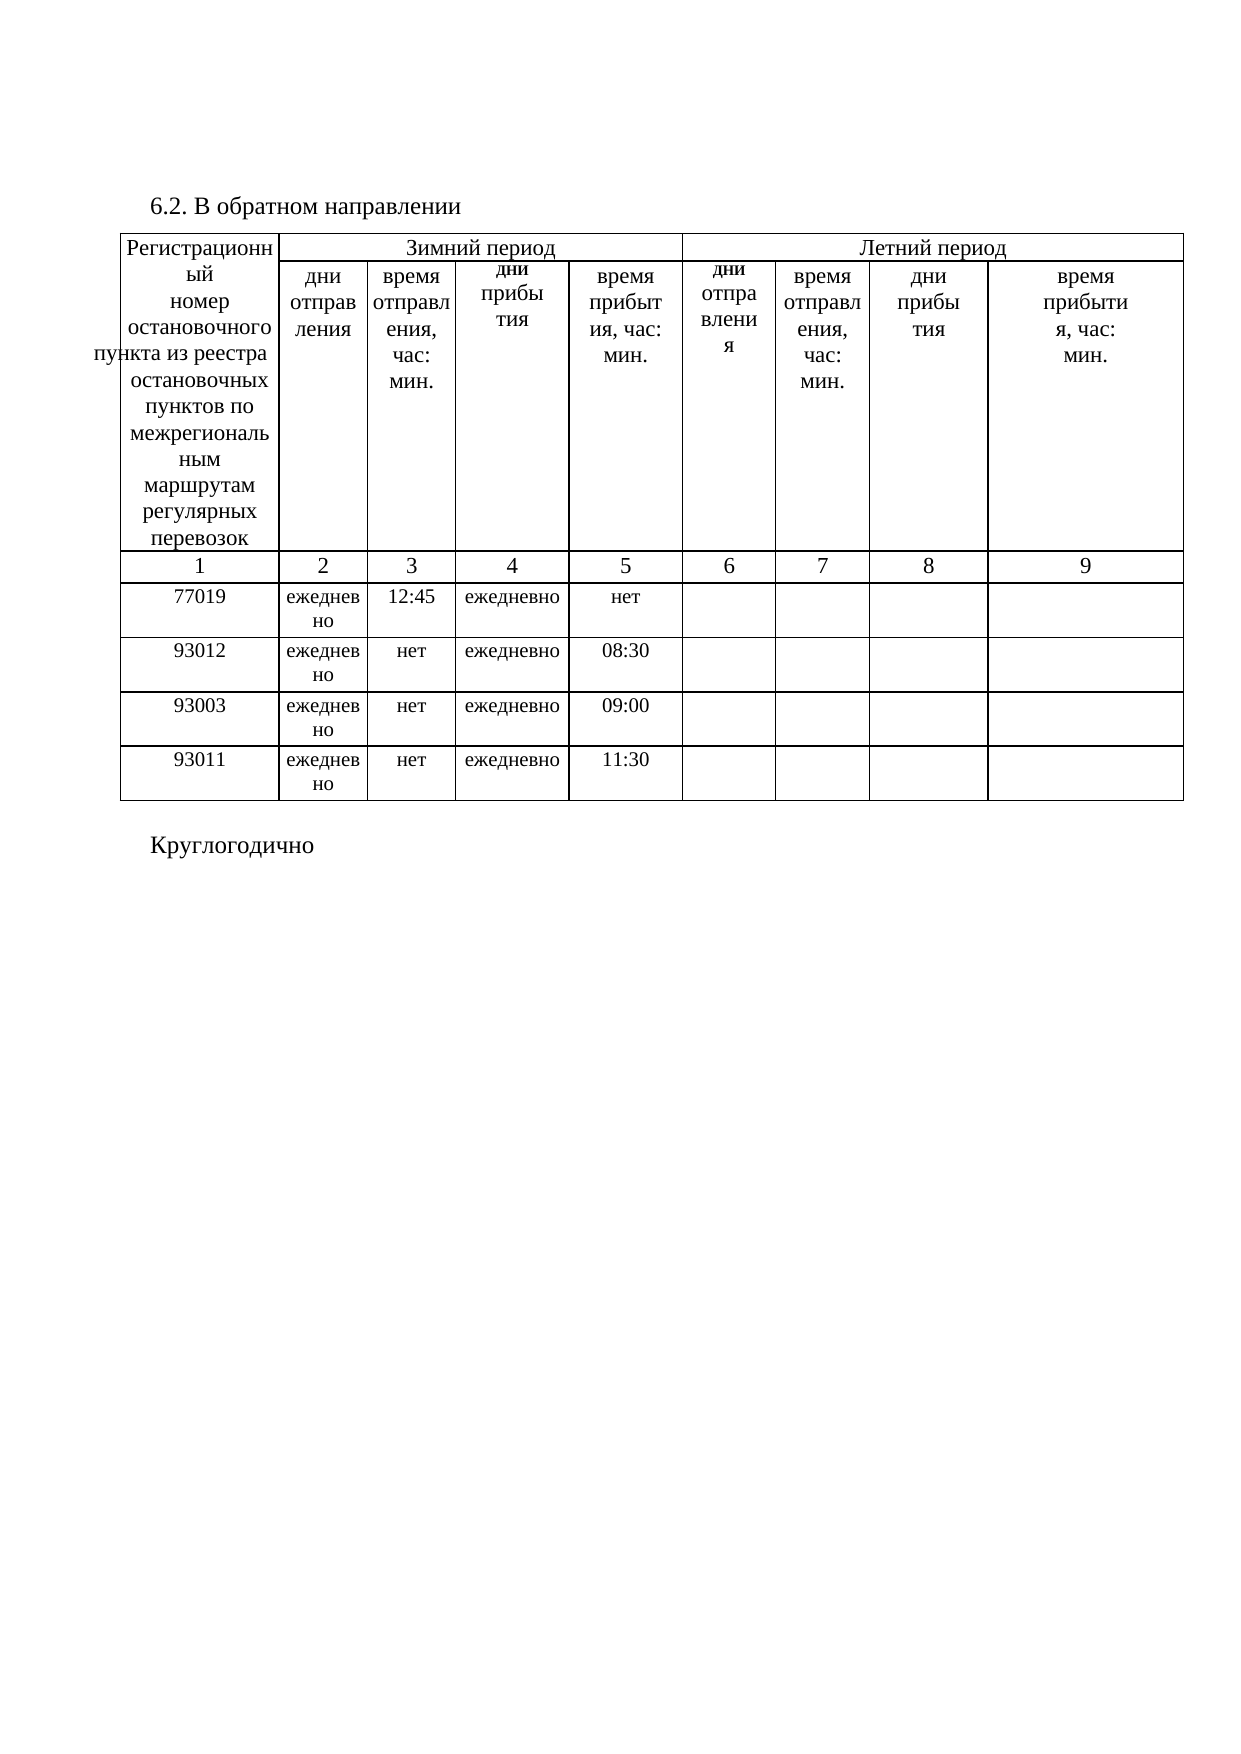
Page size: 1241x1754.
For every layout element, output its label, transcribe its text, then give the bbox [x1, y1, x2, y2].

table_cell [989, 638, 1183, 691]
table_cell ежедневно [280, 693, 367, 745]
table_cell 12:45 [368, 584, 455, 637]
table_cell [683, 584, 775, 637]
table_cell ежедневно [280, 584, 367, 637]
text 6.2. В обратном направлении [150, 191, 1090, 220]
table_cell дни отправ ления [280, 262, 367, 550]
text Круглогодично [150, 830, 1090, 859]
table_cell [683, 638, 775, 691]
table_cell ежедневно [456, 638, 568, 691]
table_cell 08:30 [570, 638, 682, 691]
table_cell [870, 747, 987, 800]
table_cell время отправл ения, час: мин. [776, 262, 869, 550]
table_cell [870, 693, 987, 745]
table_cell 4 [456, 552, 568, 582]
table_cell [989, 747, 1183, 800]
table_cell [776, 638, 869, 691]
table_cell 7 [776, 552, 869, 582]
table_cell 93003 [121, 693, 278, 745]
table_cell [870, 584, 987, 637]
table_cell 1 [121, 552, 278, 582]
table_cell 93011 [121, 747, 278, 800]
table_cell ежедневно [456, 693, 568, 745]
table_cell 3 [368, 552, 455, 582]
table_cell 93012 [121, 638, 278, 691]
table_cell нет [368, 693, 455, 745]
table_cell 2 [280, 552, 367, 582]
table_cell время прибыти я, час: мин. [989, 262, 1183, 550]
table_cell ДНИ прибы тия [456, 262, 568, 550]
table_cell ежедневно [456, 747, 568, 800]
table_cell 11:30 [570, 747, 682, 800]
table_cell [870, 638, 987, 691]
table_cell нет [570, 584, 682, 637]
table_cell 5 [570, 552, 682, 582]
table_cell 6 [683, 552, 775, 582]
table_cell [683, 693, 775, 745]
table_cell [989, 693, 1183, 745]
table_cell время прибыт ия, час: мин. [570, 262, 682, 550]
table_cell нет [368, 747, 455, 800]
table_cell [683, 747, 775, 800]
table_cell [776, 693, 869, 745]
table_cell 77019 [121, 584, 278, 637]
table_cell 9 [989, 552, 1183, 582]
table_cell 8 [870, 552, 987, 582]
table_cell [989, 584, 1183, 637]
table_cell время отправл ения, час: мин. [368, 262, 455, 550]
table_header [121, 234, 278, 550]
table_cell ежедневно [280, 747, 367, 800]
table_cell дни прибы тия [870, 262, 987, 550]
table_cell 09:00 [570, 693, 682, 745]
table_header Зимний период [280, 234, 682, 260]
table_cell ежедневно [456, 584, 568, 637]
table_cell [776, 747, 869, 800]
table_header Летний период [683, 234, 1183, 260]
table_cell ДНИ отпра влени я [683, 262, 775, 550]
table_cell ежедневно [280, 638, 367, 691]
table_cell нет [368, 638, 455, 691]
table_cell [776, 584, 869, 637]
